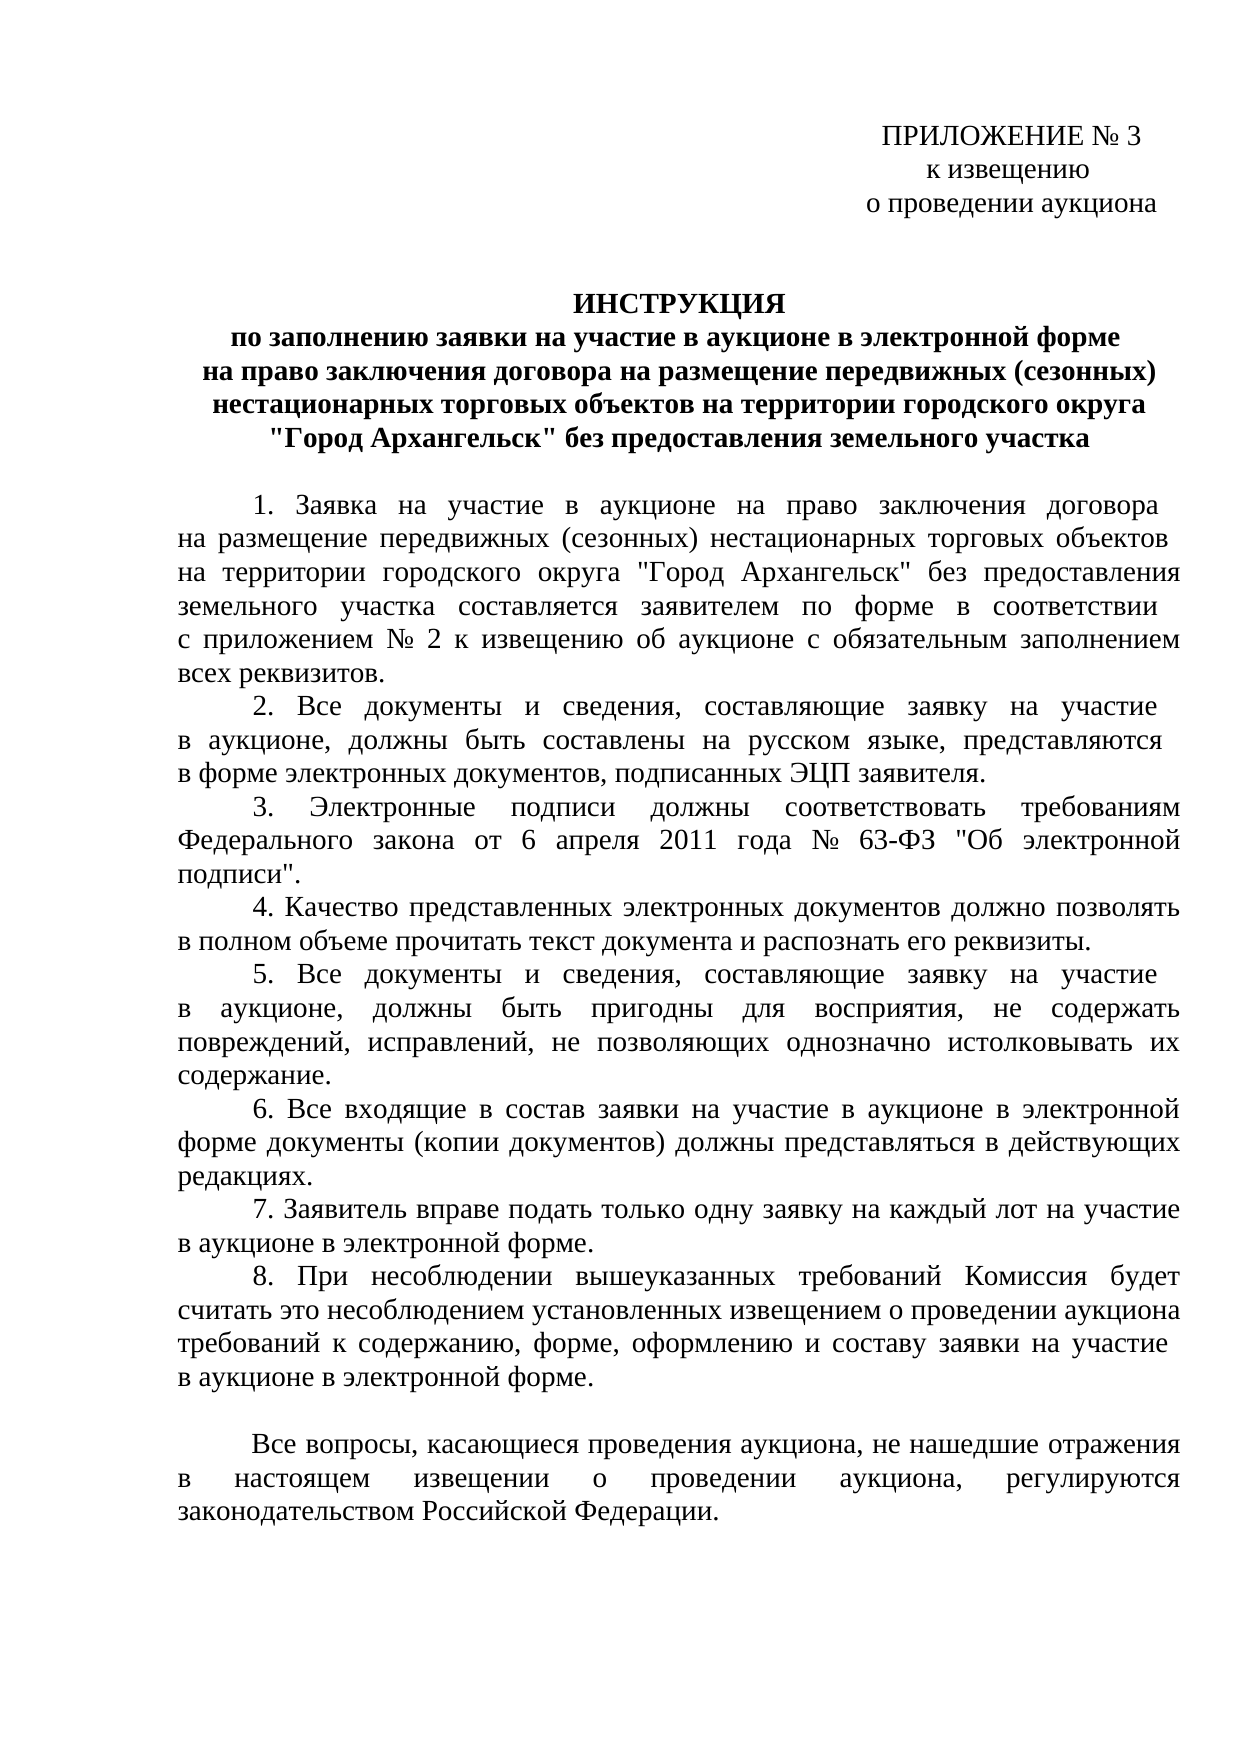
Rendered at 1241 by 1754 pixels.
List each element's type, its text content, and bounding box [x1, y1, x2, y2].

text по заполнению заявки на участие в аукционе в электронной форме на право заключения договора на размещение передвижных (сезонных) нестационарных торговых объектов на территории городского округа "Город Архангельск" без предоставления земельного участка [177, 319, 1181, 453]
text ПРИЛОЖЕНИЕ № 3 [842, 118, 1181, 152]
text 8. При несоблюдении вышеуказанных требований Комиссия будет считать это несоблюдением установленных извещением о проведении аукциона требований к содержанию, форме, оформлению и составу заявки на участие в аукционе в электронной форме. [177, 1258, 1181, 1393]
text 2. Все документы и сведения, составляющие заявку на участие в аукционе, должны быть составлены на русском языке, представляются в форме электронных документов, подписанных ЭЦП заявителя. [177, 688, 1181, 789]
text ИНСТРУКЦИЯ [177, 286, 1181, 319]
text к извещению о проведении аукциона [842, 152, 1181, 219]
text 3. Электронные подписи должны соответствовать требованиям Федерального закона от 6 апреля 2011 года № 63-ФЗ "Об электронной подписи". [177, 789, 1181, 889]
text 6. Все входящие в состав заявки на участие в аукционе в электронной форме документы (копии документов) должны представляться в действующих редакциях. [177, 1091, 1181, 1191]
text Все вопросы, касающиеся проведения аукциона, не нашедшие отражения в настоящем извещении о проведении аукциона, регулируются законодательством Российской Федерации. [177, 1426, 1181, 1527]
text 4. Качество представленных электронных документов должно позволять в полном объеме прочитать текст документа и распознать его реквизиты. [177, 889, 1181, 957]
text 5. Все документы и сведения, составляющие заявку на участие в аукционе, должны быть пригодны для восприятия, не содержать повреждений, исправлений, не позволяющих однозначно истолковывать их содержание. [177, 957, 1181, 1091]
text 7. Заявитель вправе подать только одну заявку на каждый лот на участие в аукционе в электронной форме. [177, 1191, 1181, 1258]
text 1. Заявка на участие в аукционе на право заключения договора на размещение передвижных (сезонных) нестационарных торговых объектов на территории городского округа "Город Архангельск" без предоставления земельного участка составляется заявителем по форме в соответствии с приложением № 2 к извещению об аукционе с обязательным заполнением всех реквизитов. [177, 487, 1181, 688]
